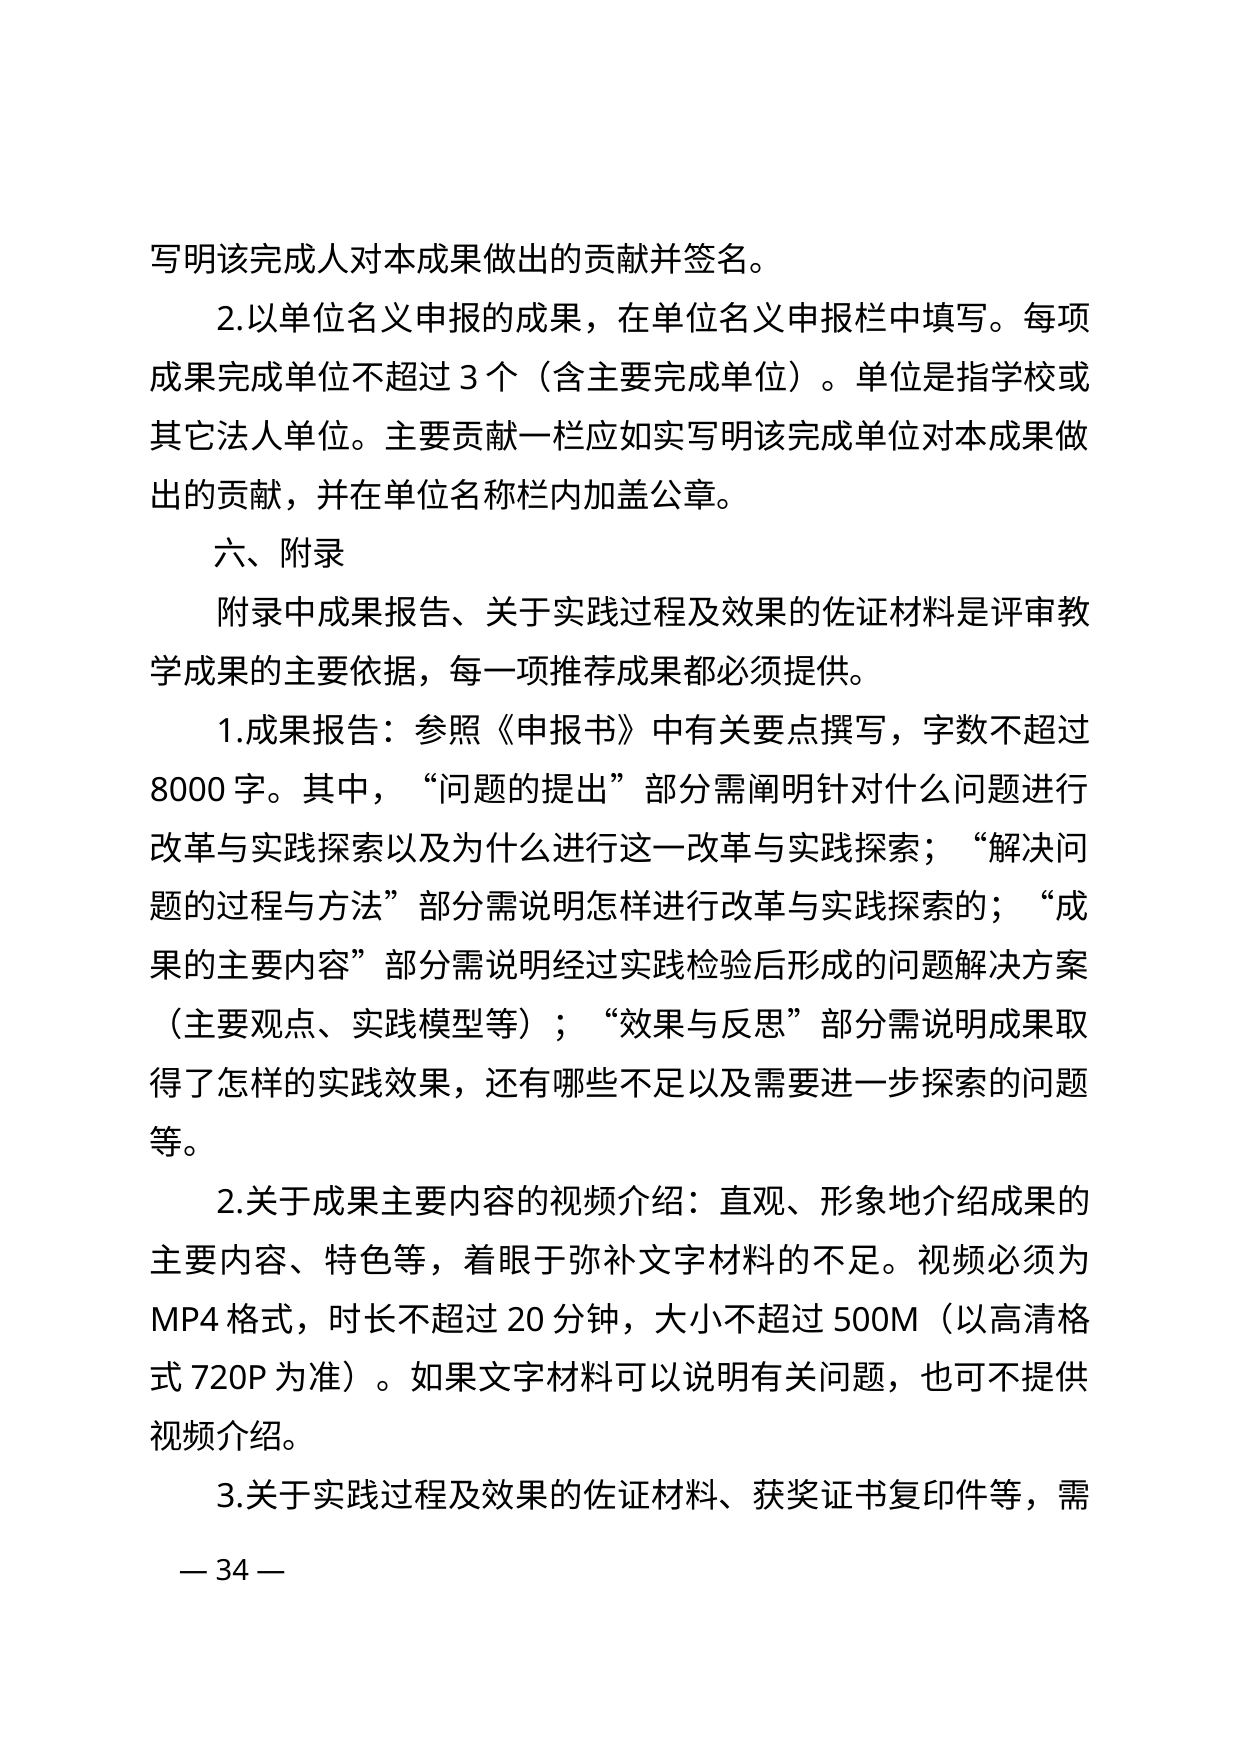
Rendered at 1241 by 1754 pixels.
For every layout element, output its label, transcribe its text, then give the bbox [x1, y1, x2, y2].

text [149, 1460, 1091, 1519]
text 1.成果报告：参照《申报书》中有关要点撰写，字数不超过8000字。其中，“问题的提出”部分需阐明针对什么问题进行改革与实践探索以及为什么进行这一改革与实践探索；“解决问题的过程与方法”部分需说明怎样进行改革与实践探索的；“成果的主要内容”部分需说明经过实践检验后形成的问题解决方案（主要观点、实践模型等）；“效果与反思”部分需说明成果取得了怎样的实践效果，还有哪些不足以及需要进一步探索的问题等。 [149, 695, 1091, 1166]
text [149, 224, 1091, 283]
text 六、附录 [149, 519, 1091, 578]
text 2.以单位名义申报的成果，在单位名义申报栏中填写。每项成果完成单位不超过3个（含主要完成单位）。单位是指学校或其它法人单位。主要贡献一栏应如实写明该完成单位对本成果做出的贡献，并在单位名称栏内加盖公章。 [149, 283, 1091, 519]
text 附录中成果报告、关于实践过程及效果的佐证材料是评审教学成果的主要依据，每一项推荐成果都必须提供。 [149, 578, 1091, 695]
text 2.关于成果主要内容的视频介绍：直观、形象地介绍成果的主要内容、特色等，着眼于弥补文字材料的不足。视频必须为MP4格式，时长不超过20分钟，大小不超过500M（以高清格式720P为准）。如果文字材料可以说明有关问题，也可不提供视频介绍。 [149, 1166, 1091, 1460]
